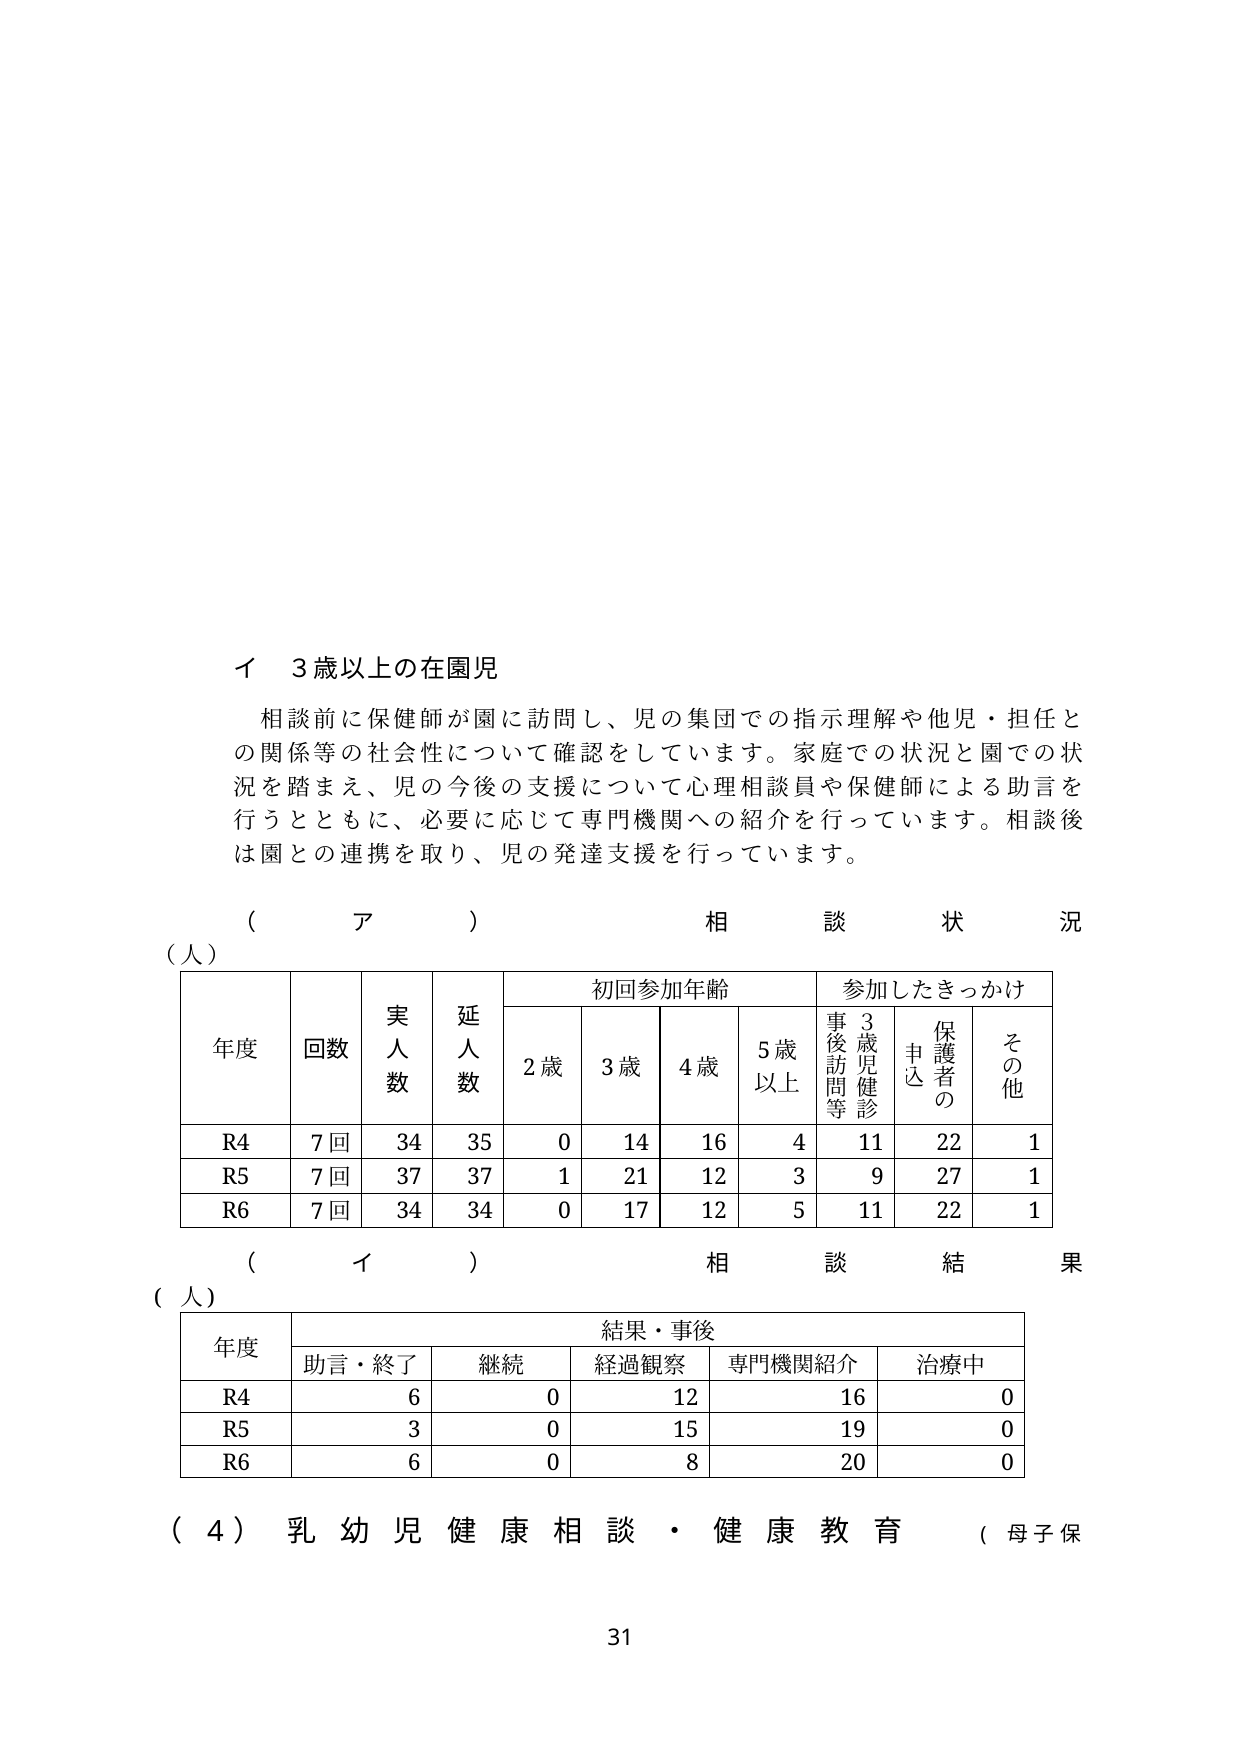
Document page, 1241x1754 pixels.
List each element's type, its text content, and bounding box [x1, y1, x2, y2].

table_cell 9 [817, 1159, 894, 1192]
table_cell 0 [878, 1446, 1024, 1477]
table_cell 12 [571, 1381, 709, 1412]
table_cell 37 [433, 1159, 503, 1192]
table_cell 12 [661, 1159, 738, 1192]
table_cell 20 [710, 1446, 877, 1477]
table_cell R5 [181, 1159, 290, 1192]
table_cell 7回 [291, 1159, 361, 1192]
table_cell 11 [817, 1194, 894, 1227]
table_cell 8 [571, 1446, 709, 1477]
table_cell 保護者の申込 [895, 1007, 972, 1124]
table_header 年度 [181, 972, 290, 1124]
table_cell 7回 [291, 1125, 361, 1158]
table_cell 37 [362, 1159, 432, 1192]
table_cell 34 [362, 1125, 432, 1158]
table_cell 0 [432, 1446, 570, 1477]
table_header 初回参加年齢 [504, 972, 816, 1006]
table_cell 6 [292, 1381, 431, 1412]
table_cell 継続 [432, 1347, 570, 1380]
table_cell 1 [973, 1125, 1052, 1158]
table_cell 1 [973, 1194, 1052, 1227]
table_header 延 人 数 [433, 972, 503, 1124]
table_cell 34 [362, 1194, 432, 1227]
table_cell 16 [661, 1125, 738, 1158]
table_cell 22 [895, 1194, 972, 1227]
table_cell 27 [895, 1159, 972, 1192]
table_cell 11 [817, 1125, 894, 1158]
table_cell 19 [710, 1413, 877, 1444]
table_cell 34 [433, 1194, 503, 1227]
text （ア） 相談状況 （人） [153, 903, 1087, 971]
table_cell 7回 [291, 1194, 361, 1227]
table_cell その他 [973, 1007, 1052, 1124]
table_cell 治療中 [878, 1347, 1024, 1380]
table_cell 専門機関紹介 [710, 1347, 877, 1380]
text （イ） 相談結果 (人) [153, 1244, 1087, 1312]
table_cell R5 [181, 1413, 291, 1444]
table_cell ３歳児健診 事後訪問等 [817, 1007, 894, 1124]
table_header 参加したきっかけ [817, 972, 1052, 1006]
table_cell 1 [504, 1159, 581, 1192]
table_cell 0 [504, 1125, 581, 1158]
table_cell R6 [181, 1446, 291, 1477]
table_header 年度 [181, 1313, 291, 1380]
table_cell 0 [504, 1194, 581, 1227]
table_cell 14 [582, 1125, 659, 1158]
table_cell 0 [432, 1413, 570, 1444]
table_cell 助言・終了 [292, 1347, 431, 1380]
table_cell 3 [292, 1413, 431, 1444]
table_cell 16 [710, 1381, 877, 1412]
table_cell 4 [739, 1125, 816, 1158]
table_cell 0 [432, 1381, 570, 1412]
table_header 結果・事後 [292, 1313, 1024, 1346]
table_cell 5 [739, 1194, 816, 1227]
table_cell 3 [739, 1159, 816, 1192]
table_cell 12 [661, 1194, 738, 1227]
table_cell 1 [973, 1159, 1052, 1192]
table_cell 35 [433, 1125, 503, 1158]
table_cell 22 [895, 1125, 972, 1158]
table_cell 5歳以上 [739, 1007, 816, 1124]
table_cell 経過観察 [571, 1347, 709, 1380]
table_cell 0 [878, 1413, 1024, 1444]
table_cell 17 [582, 1194, 659, 1227]
text 相談前に保健師が園に訪問し、児の集団での指示理解や他児・担任との関係等の社会性について確認をしています。家庭での状況と園での状況を踏まえ、児の今後の支援について心理相談員や保健師による助言を行うとともに、必要に応じて専門機関への紹介を行っています。相談後は園との連携を取り、児の発達支援を行っています。 [224, 701, 1087, 869]
table_cell R4 [181, 1125, 290, 1158]
table_cell 6 [292, 1446, 431, 1477]
table_header 実 人 数 [362, 972, 432, 1124]
table_cell 2歳 [504, 1007, 581, 1124]
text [153, 1495, 1087, 1562]
table_cell 15 [571, 1413, 709, 1444]
text イ ３歳以上の在園児 [153, 633, 1087, 701]
table_cell R6 [181, 1194, 290, 1227]
table_header 回数 [291, 972, 361, 1124]
table_cell 4歳 [661, 1007, 738, 1124]
table_cell 0 [878, 1381, 1024, 1412]
table_cell 21 [582, 1159, 659, 1192]
table_cell R4 [181, 1381, 291, 1412]
table_cell 3歳 [582, 1007, 659, 1124]
